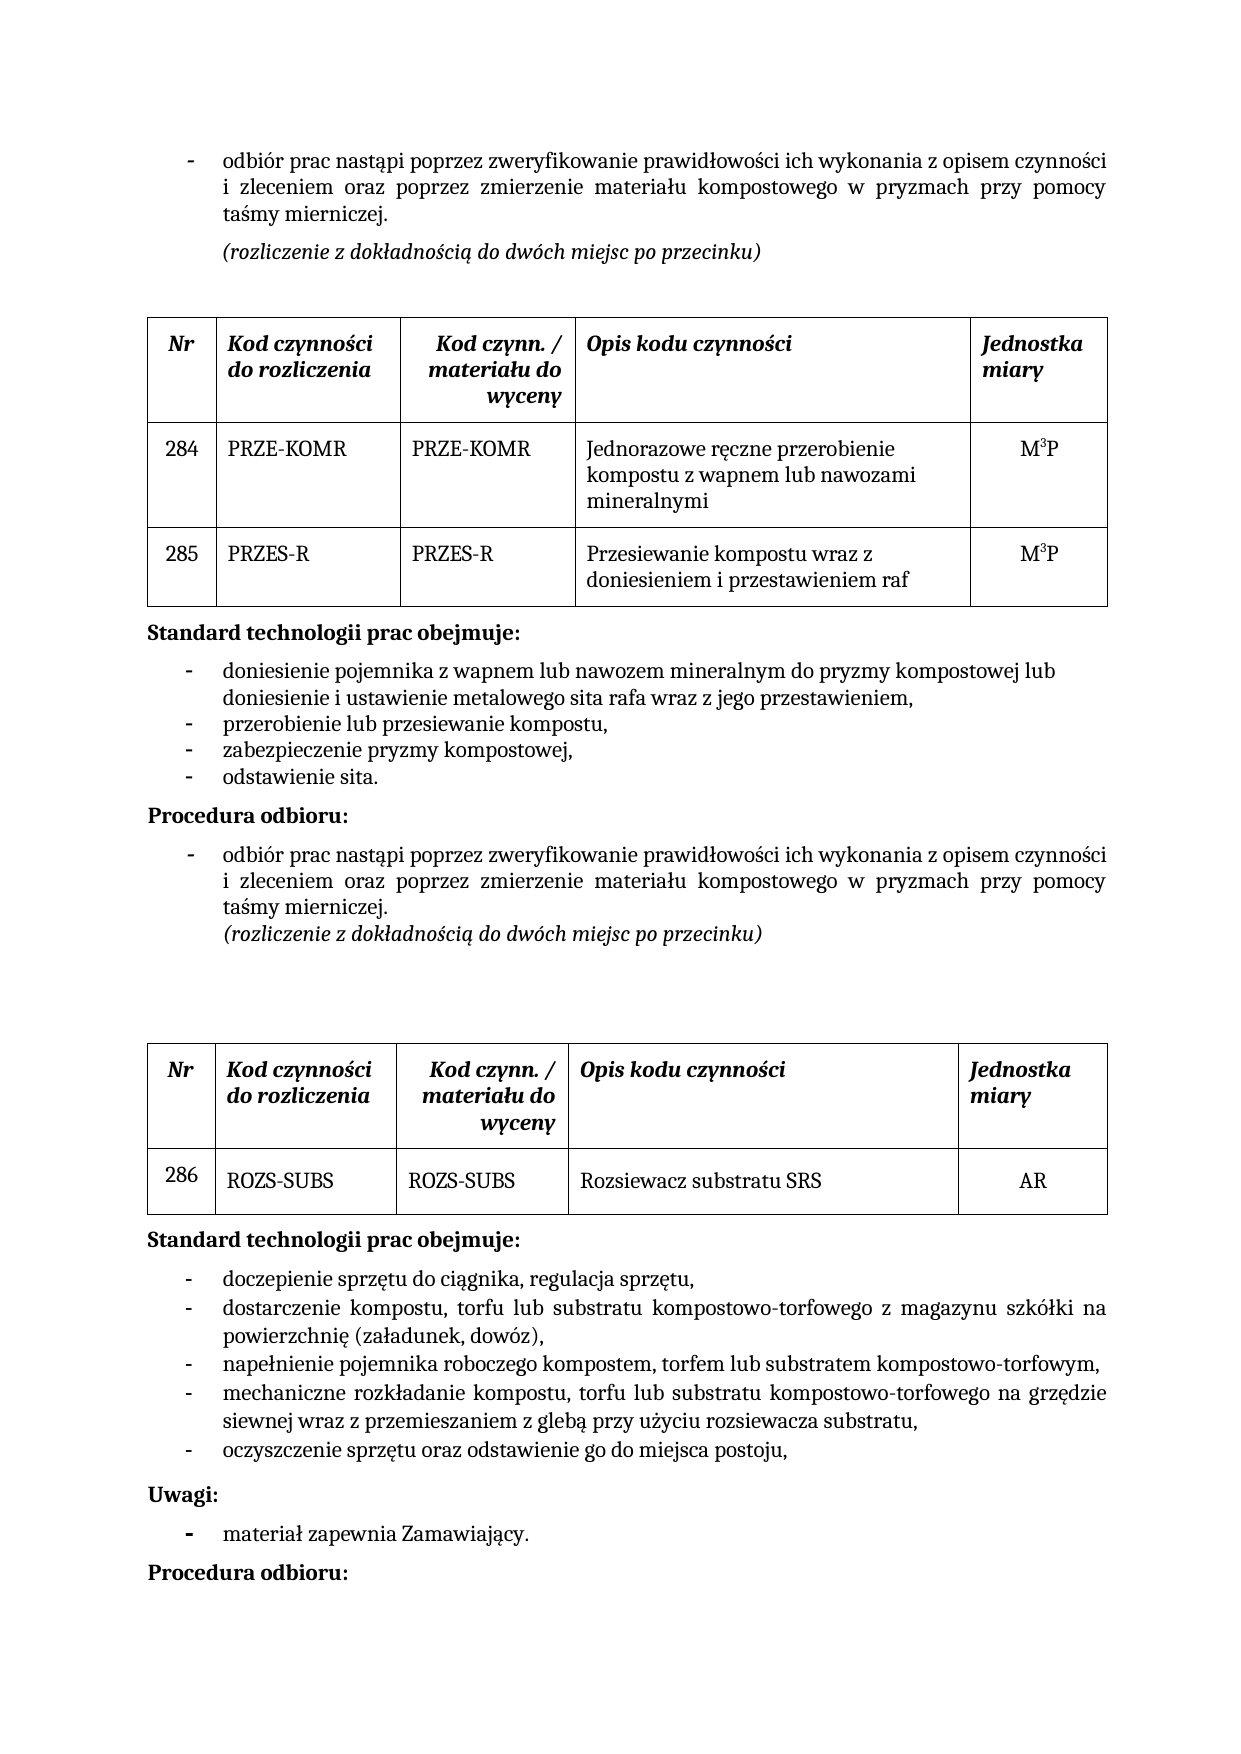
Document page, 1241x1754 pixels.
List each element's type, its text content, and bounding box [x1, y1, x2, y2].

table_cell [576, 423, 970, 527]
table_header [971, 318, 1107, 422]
list odbiór prac nastąpi poprzez zweryfikowanie prawidłowości ich wykonania z opisem czynności i zleceniem oraz poprzez zmierzenie materiału kompostowego w pryzmach przy pomocy taśmy mierniczej. [185, 841, 1107, 920]
text Uwagi: [148, 1482, 1107, 1508]
list napełnienie pojemnika roboczego kompostem, torfem lub substratem kompostowo-torfowym, [185, 1351, 1107, 1377]
list zabezpieczenie pryzmy kompostowej, [185, 737, 1107, 764]
list odbiór prac nastąpi poprzez zweryfikowanie prawidłowości ich wykonania z opisem czynności i zleceniem oraz poprzez zmierzenie materiału kompostowego w pryzmach przy pomocy taśmy mierniczej. [185, 148, 1107, 227]
list doczepienie sprzętu do ciągnika, regulacja sprzętu, [185, 1266, 1107, 1292]
list (rozliczenie z dokładnością do dwóch miejsc po przecinku) [223, 920, 1107, 947]
list materiał zapewnia Zamawiający. [185, 1520, 1107, 1547]
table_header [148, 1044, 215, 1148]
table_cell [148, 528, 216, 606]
list doniesienie pojemnika z wapnem lub nawozem mineralnym do pryzmy kompostowej lub doniesienie i ustawienie metalowego sita rafa wraz z jego przestawieniem, [185, 658, 1107, 711]
text Procedura odbioru: [148, 802, 1107, 829]
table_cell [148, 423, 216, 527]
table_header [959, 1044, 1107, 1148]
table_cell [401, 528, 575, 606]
text (rozliczenie z dokładnością do dwóch miejsc po przecinku) [148, 239, 1107, 266]
list oczyszczenie sprzętu oraz odstawienie go do miejsca postoju, [185, 1436, 1107, 1463]
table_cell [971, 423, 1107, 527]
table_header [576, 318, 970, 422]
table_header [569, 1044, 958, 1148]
list odstawienie sita. [185, 764, 1107, 790]
text Standard technologii prac obejmuje: [148, 1227, 1107, 1253]
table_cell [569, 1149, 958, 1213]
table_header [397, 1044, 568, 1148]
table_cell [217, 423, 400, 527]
list dostarczenie kompostu, torfu lub substratu kompostowo-torfowego z magazynu szkółki na powierzchnię (załadunek, dowóz), [185, 1294, 1107, 1349]
text Standard technologii prac obejmuje: [148, 619, 1107, 646]
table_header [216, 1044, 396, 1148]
list przerobienie lub przesiewanie kompostu, [185, 711, 1107, 737]
list mechaniczne rozkładanie kompostu, torfu lub substratu kompostowo-torfowego na grzędzie siewnej wraz z przemieszaniem z glebą przy użyciu rozsiewacza substratu, [185, 1379, 1107, 1434]
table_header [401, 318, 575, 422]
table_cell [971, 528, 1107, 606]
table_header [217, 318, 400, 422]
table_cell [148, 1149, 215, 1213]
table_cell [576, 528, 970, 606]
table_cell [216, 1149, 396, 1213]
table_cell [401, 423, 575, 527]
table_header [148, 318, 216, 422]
text Procedura odbioru: [148, 1559, 1107, 1586]
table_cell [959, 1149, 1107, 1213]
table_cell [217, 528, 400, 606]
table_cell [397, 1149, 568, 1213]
